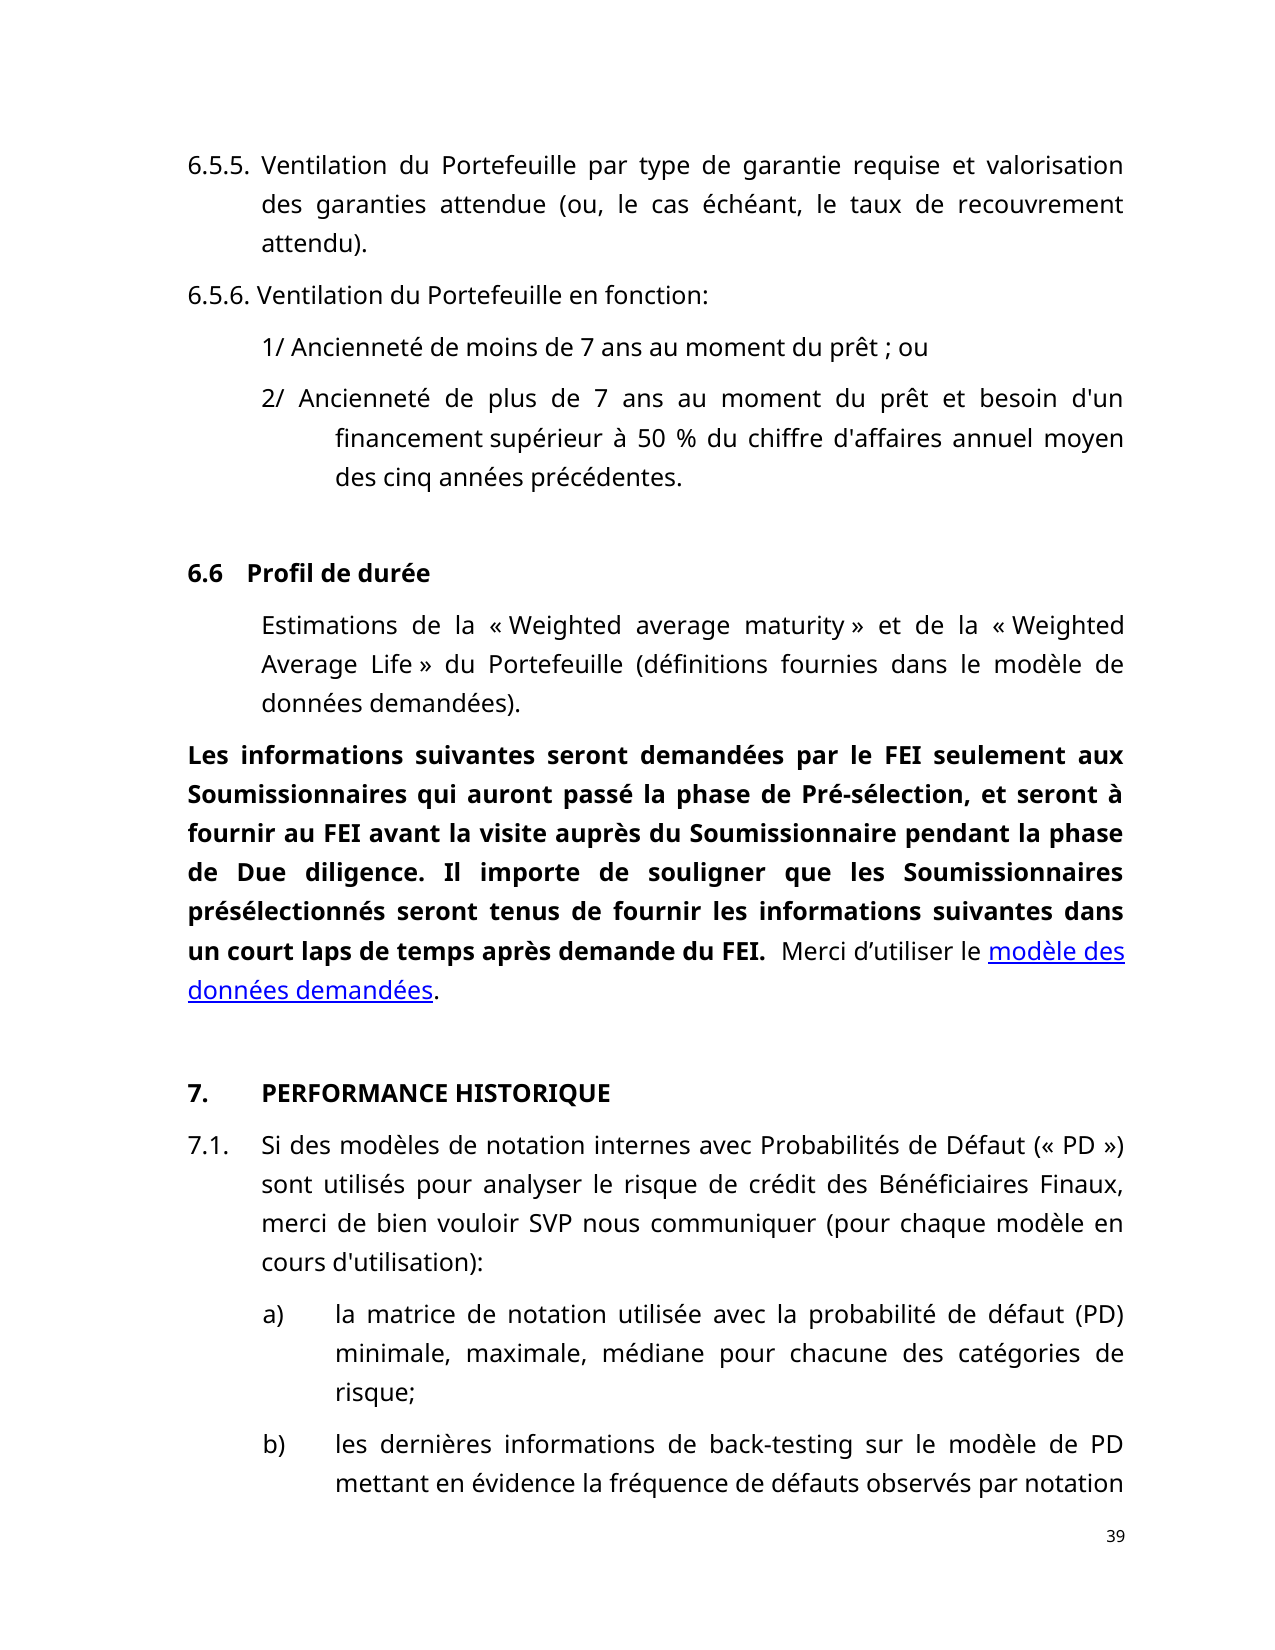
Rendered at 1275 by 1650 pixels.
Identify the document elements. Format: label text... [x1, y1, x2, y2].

text 7.1. Si des modèles de notation internes avec Probabilités de Défaut (« PD ») sont utilisés pour analyser le risque de crédit des Bénéficiaires Finaux, merci de bien vouloir SVP nous communiquer (pour chaque modèle en cours d'utilisation): [187, 1127, 1125, 1279]
text 7. PERFORMANCE HISTORIQUE [187, 1076, 1125, 1110]
text 1/ Ancienneté de moins de 7 ans au moment du prêt ; ou [261, 329, 1125, 363]
text 2/ Ancienneté de plus de 7 ans au moment du prêt et besoin d'un financement supérieur à 50 % du chiffre d'affaires annuel moyen des cinq années précédentes. [261, 381, 1125, 493]
text 6.5.5. Ventilation du Portefeuille par type de garantie requise et valorisation des garanties attendue (ou, le cas échéant, le taux de recouvrement attendu). [187, 148, 1125, 260]
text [262, 1427, 1125, 1500]
text a) la matrice de notation utilisée avec la probabilité de défaut (PD) minimale, maximale, médiane pour chacune des catégories de risque; [262, 1297, 1125, 1409]
text 6.6 Profil de durée [187, 556, 1125, 590]
text Les informations suivantes seront demandées par le FEI seulement aux Soumissionnaires qui auront passé la phase de Pré-sélection, et seront à fournir au FEI avant la visite auprès du Soumissionnaire pendant la phase de Due diligence. Il importe de souligner que les Soumissionnaires présélectionnés seront tenus de fournir les informations suivantes dans un court laps de temps après demande du FEI. Merci d’utiliser le modèle des données demandées. [187, 737, 1125, 1006]
text 6.5.6. Ventilation du Portefeuille en fonction: [187, 278, 1125, 312]
text Estimations de la « Weighted average maturity » et de la « Weighted Average Life » du Portefeuille (définitions fournies dans le modèle de données demandées). [261, 607, 1125, 720]
